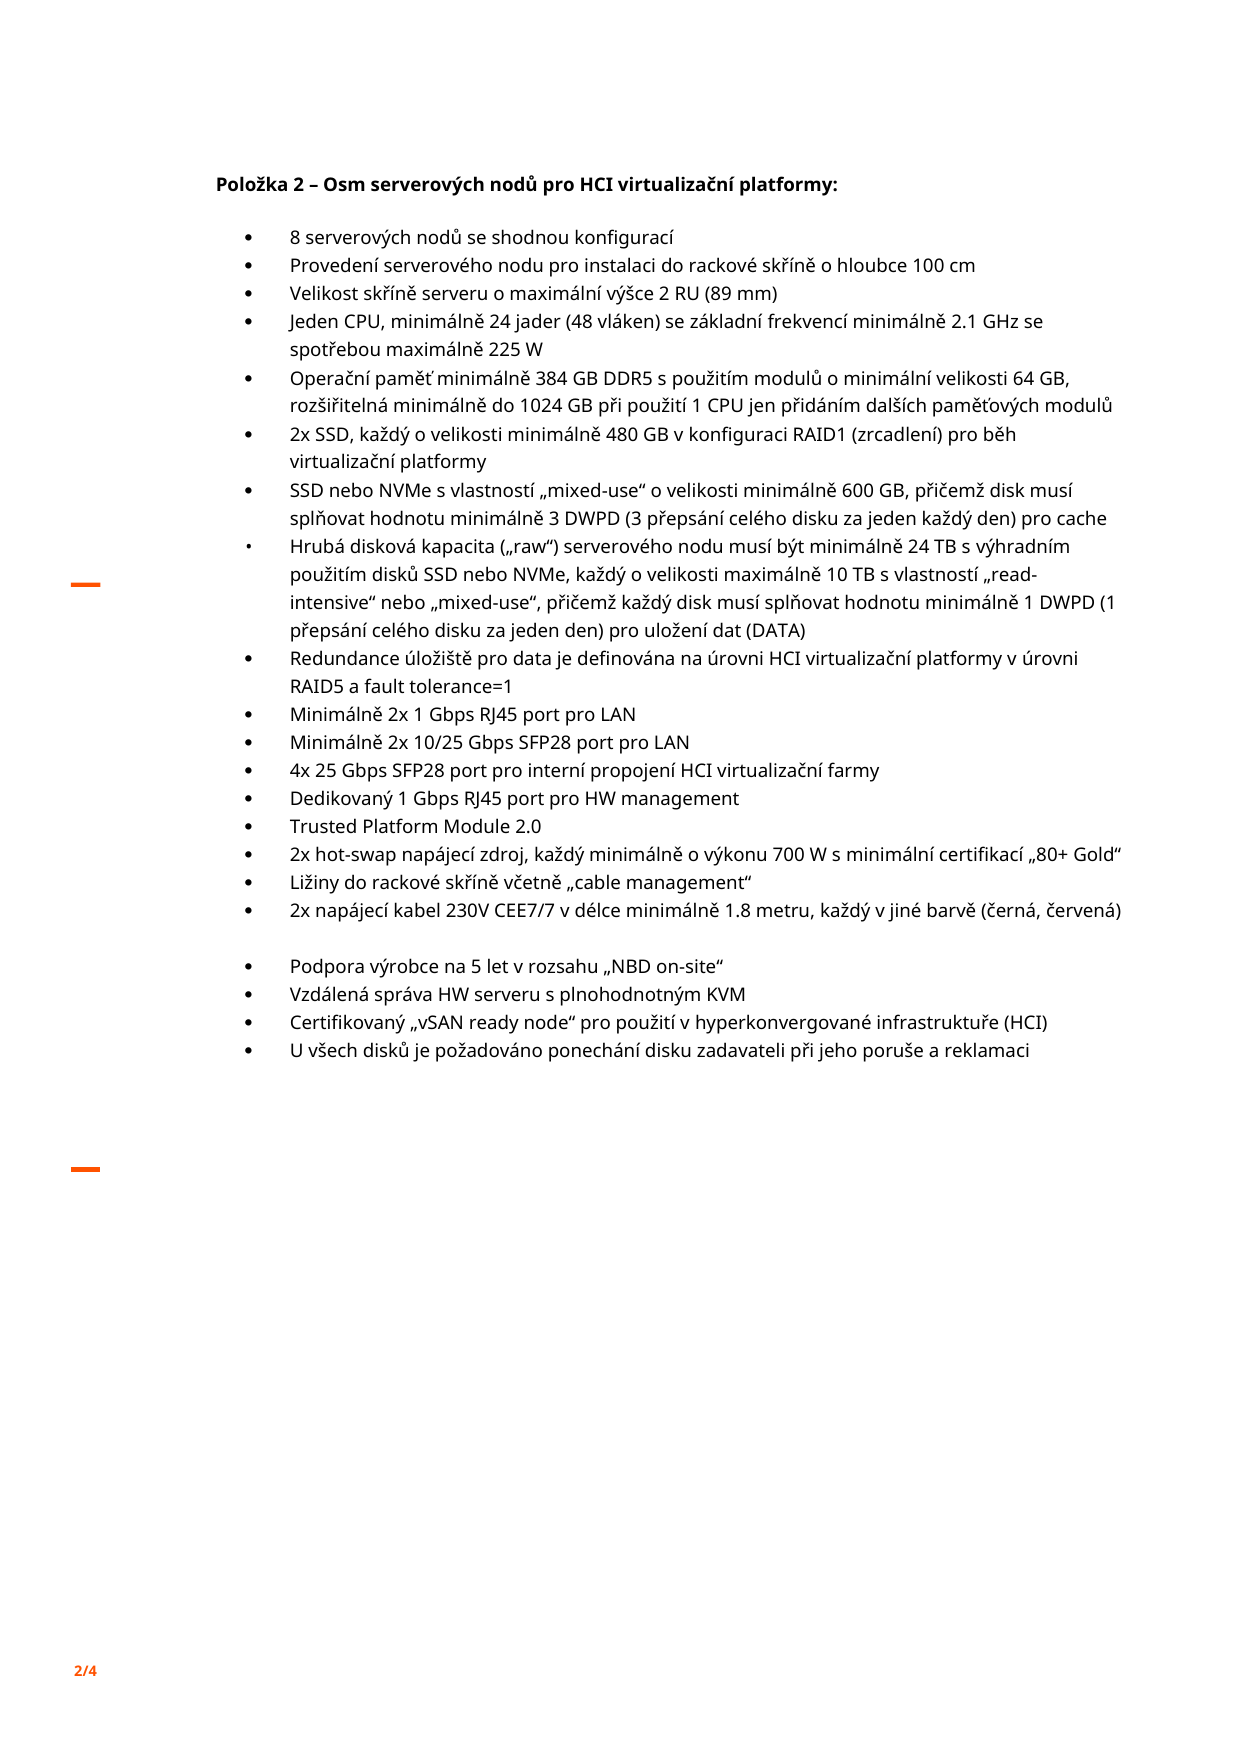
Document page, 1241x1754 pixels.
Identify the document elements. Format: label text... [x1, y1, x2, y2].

list 2x napájecí kabel 230V CEE7/7 v délce minimálně 1.8 metru, každý v jiné barvě (černá, červená) [245, 897, 1122, 923]
list Dedikovaný 1 Gbps RJ45 port pro HW management [245, 785, 1122, 811]
list Vzdálená správa HW serveru s plnohodnotným KVM [245, 981, 1122, 1007]
list Provedení serverového nodu pro instalaci do rackové skříně o hloubce 100 cm [245, 253, 1122, 278]
list Minimálně 2x 10/25 Gbps SFP28 port pro LAN [245, 729, 1122, 754]
list Hrubá disková kapacita („raw“) serverového nodu musí být minimálně 24 TB s výhradním použitím disků SSD nebo NVMe, každý o velikosti maximálně 10 TB s vlastností „read-intensive“ nebo „mixed-use“, přičemž každý disk musí splňovat hodnotu minimálně 1 DWPD (1 přepsání celého disku za jeden den) pro uložení dat (DATA) [245, 533, 1122, 642]
list 2x hot-swap napájecí zdroj, každý minimálně o výkonu 700 W s minimální certifikací „80+ Gold“ [245, 841, 1122, 867]
list Minimálně 2x 1 Gbps RJ45 port pro LAN [245, 701, 1122, 727]
list 2x SSD, každý o velikosti minimálně 480 GB v konfiguraci RAID1 (zrcadlení) pro běh virtualizační platformy [245, 421, 1122, 474]
list 8 serverových nodů se shodnou konfigurací [245, 225, 1122, 250]
list Podpora výrobce na 5 let v rozsahu „NBD on-site“ [245, 953, 1122, 979]
list U všech disků je požadováno ponechání disku zadavateli při jeho poruše a reklamaci [245, 1037, 1122, 1063]
list Certifikovaný „vSAN ready node“ pro použití v hyperkonvergované infrastruktuře (HCI) [245, 1009, 1122, 1035]
list Redundance úložiště pro data je definována na úrovni HCI virtualizační platformy v úrovni RAID5 a fault tolerance=1 [245, 645, 1122, 698]
list 4x 25 Gbps SFP28 port pro interní propojení HCI virtualizační farmy [245, 757, 1122, 783]
list Velikost skříně serveru o maximální výšce 2 RU (89 mm) [245, 281, 1122, 306]
list SSD nebo NVMe s vlastností „mixed-use“ o velikosti minimálně 600 GB, přičemž disk musí splňovat hodnotu minimálně 3 DWPD (3 přepsání celého disku za jeden každý den) pro cache [245, 477, 1122, 530]
list Operační paměť minimálně 384 GB DDR5 s použitím modulů o minimální velikosti 64 GB, rozšiřitelná minimálně do 1024 GB při použití 1 CPU jen přidáním dalších paměťových modulů [245, 365, 1122, 418]
text Položka 2 – Osm serverových nodů pro HCI virtualizační platformy: [216, 172, 1122, 197]
list Ližiny do rackové skříně včetně „cable management“ [245, 869, 1122, 895]
list Jeden CPU, minimálně 24 jader (48 vláken) se základní frekvencí minimálně 2.1 GHz se spotřebou maximálně 225 W [245, 309, 1122, 362]
list Trusted Platform Module 2.0 [245, 813, 1122, 839]
